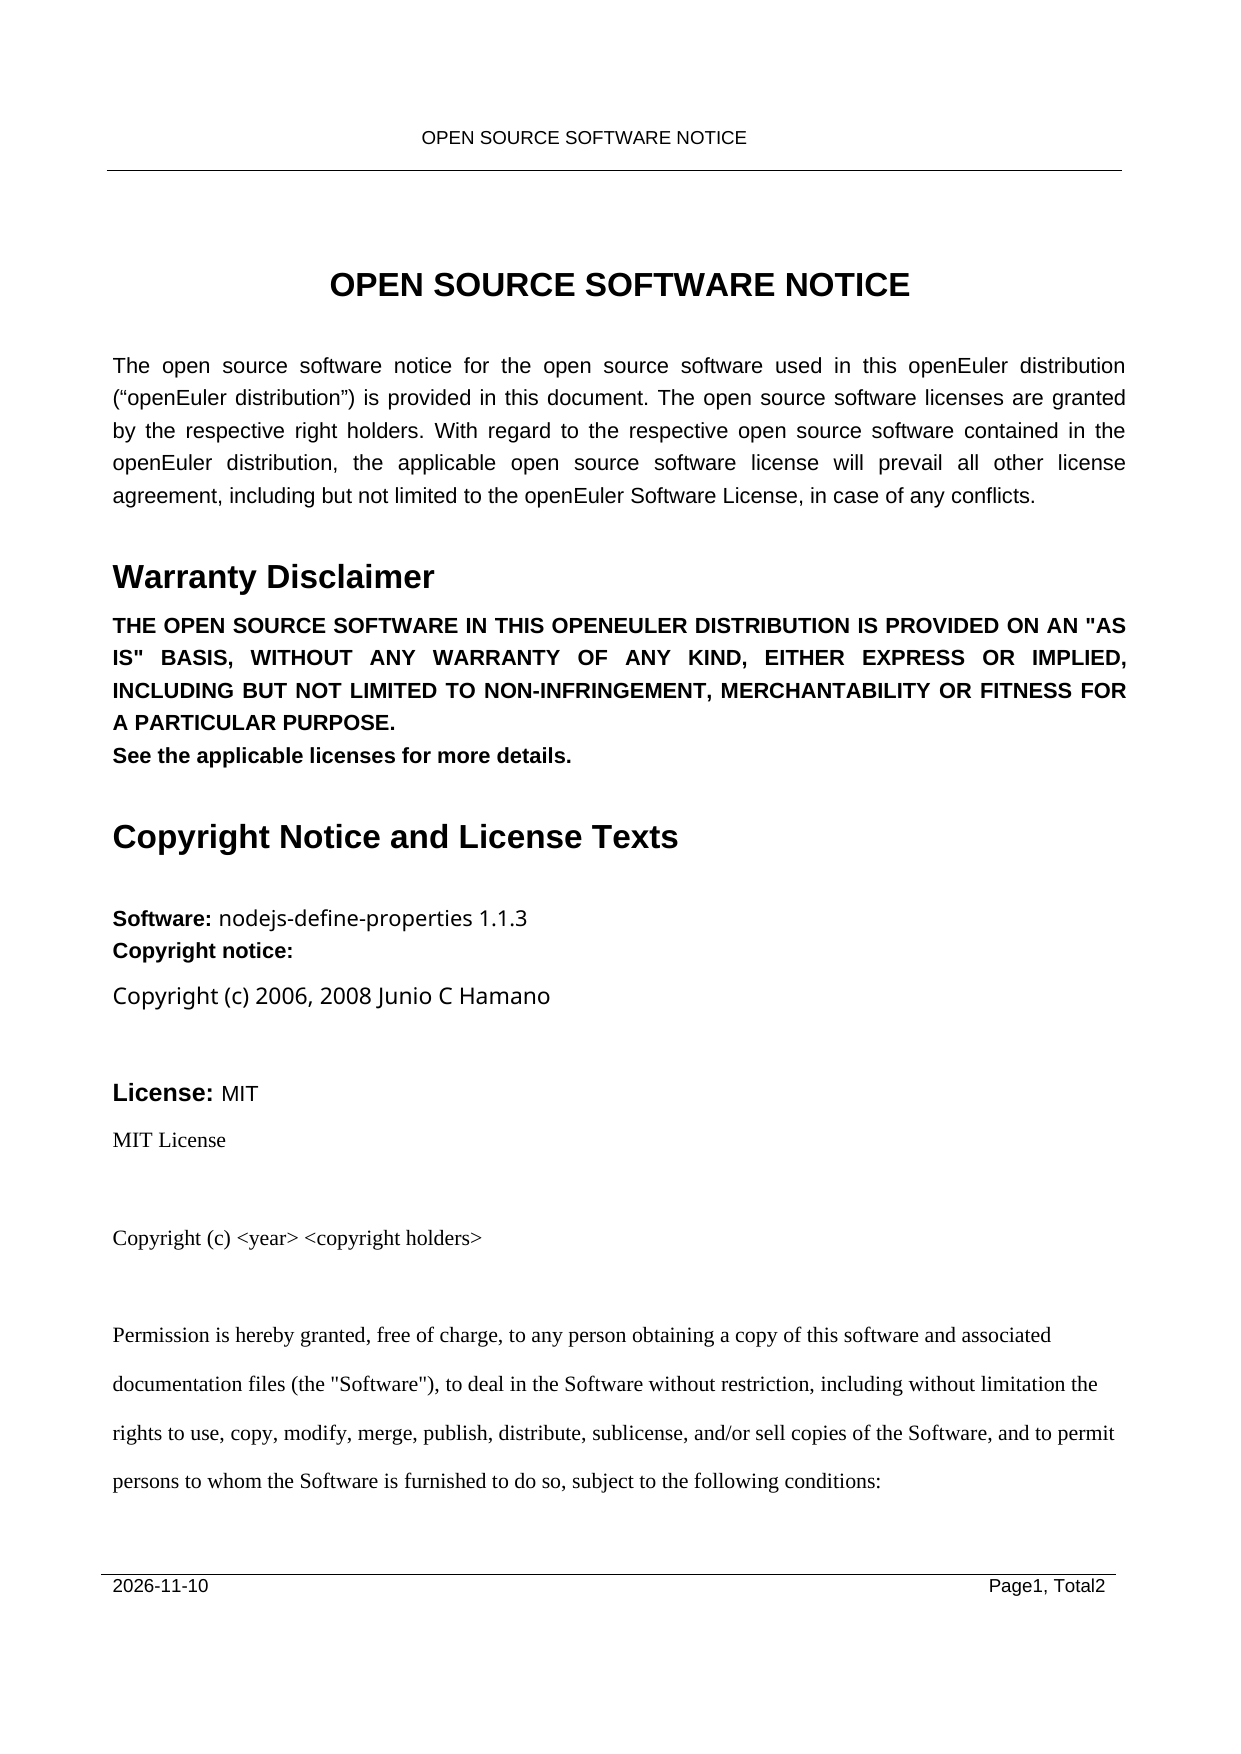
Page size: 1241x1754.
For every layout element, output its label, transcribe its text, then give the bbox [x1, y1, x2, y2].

text Software: nodejs-define-properties 1.1.3 [112, 901, 1128, 934]
text Copyright Notice and License Texts [112, 804, 1128, 869]
text Warranty Disclaimer [112, 544, 1128, 609]
text THE OPEN SOURCE SOFTWARE IN THIS OPENEULER DISTRIBUTION IS PROVIDED ON AN "AS IS" BASIS, WITHOUT ANY WARRANTY OF ANY KIND, EITHER EXPRESS OR IMPLIED, INCLUDING BUT NOT LIMITED TO NON-INFRINGEMENT, MERCHANTABILITY OR FITNESS FOR A PARTICULAR PURPOSE. See the applicable licenses for more details. [112, 609, 1128, 771]
text Copyright notice: [112, 934, 1128, 966]
text The open source software notice for the open source software used in this openEuler distribution (“openEuler distribution”) is provided in this document. The open source software licenses are granted by the respective right holders. With regard to the respective open source software contained in the openEuler distribution, the applicable open source software license will prevail all other license agreement, including but not limited to the openEuler Software License, in case of any conflicts. [112, 349, 1128, 511]
text License: MIT [112, 1077, 1128, 1109]
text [112, 1123, 1128, 1497]
text OPEN SOURCE SOFTWARE NOTICE [112, 251, 1128, 316]
text Copyright (c) 2006, 2008 Junio C Hamano [112, 979, 1128, 1060]
